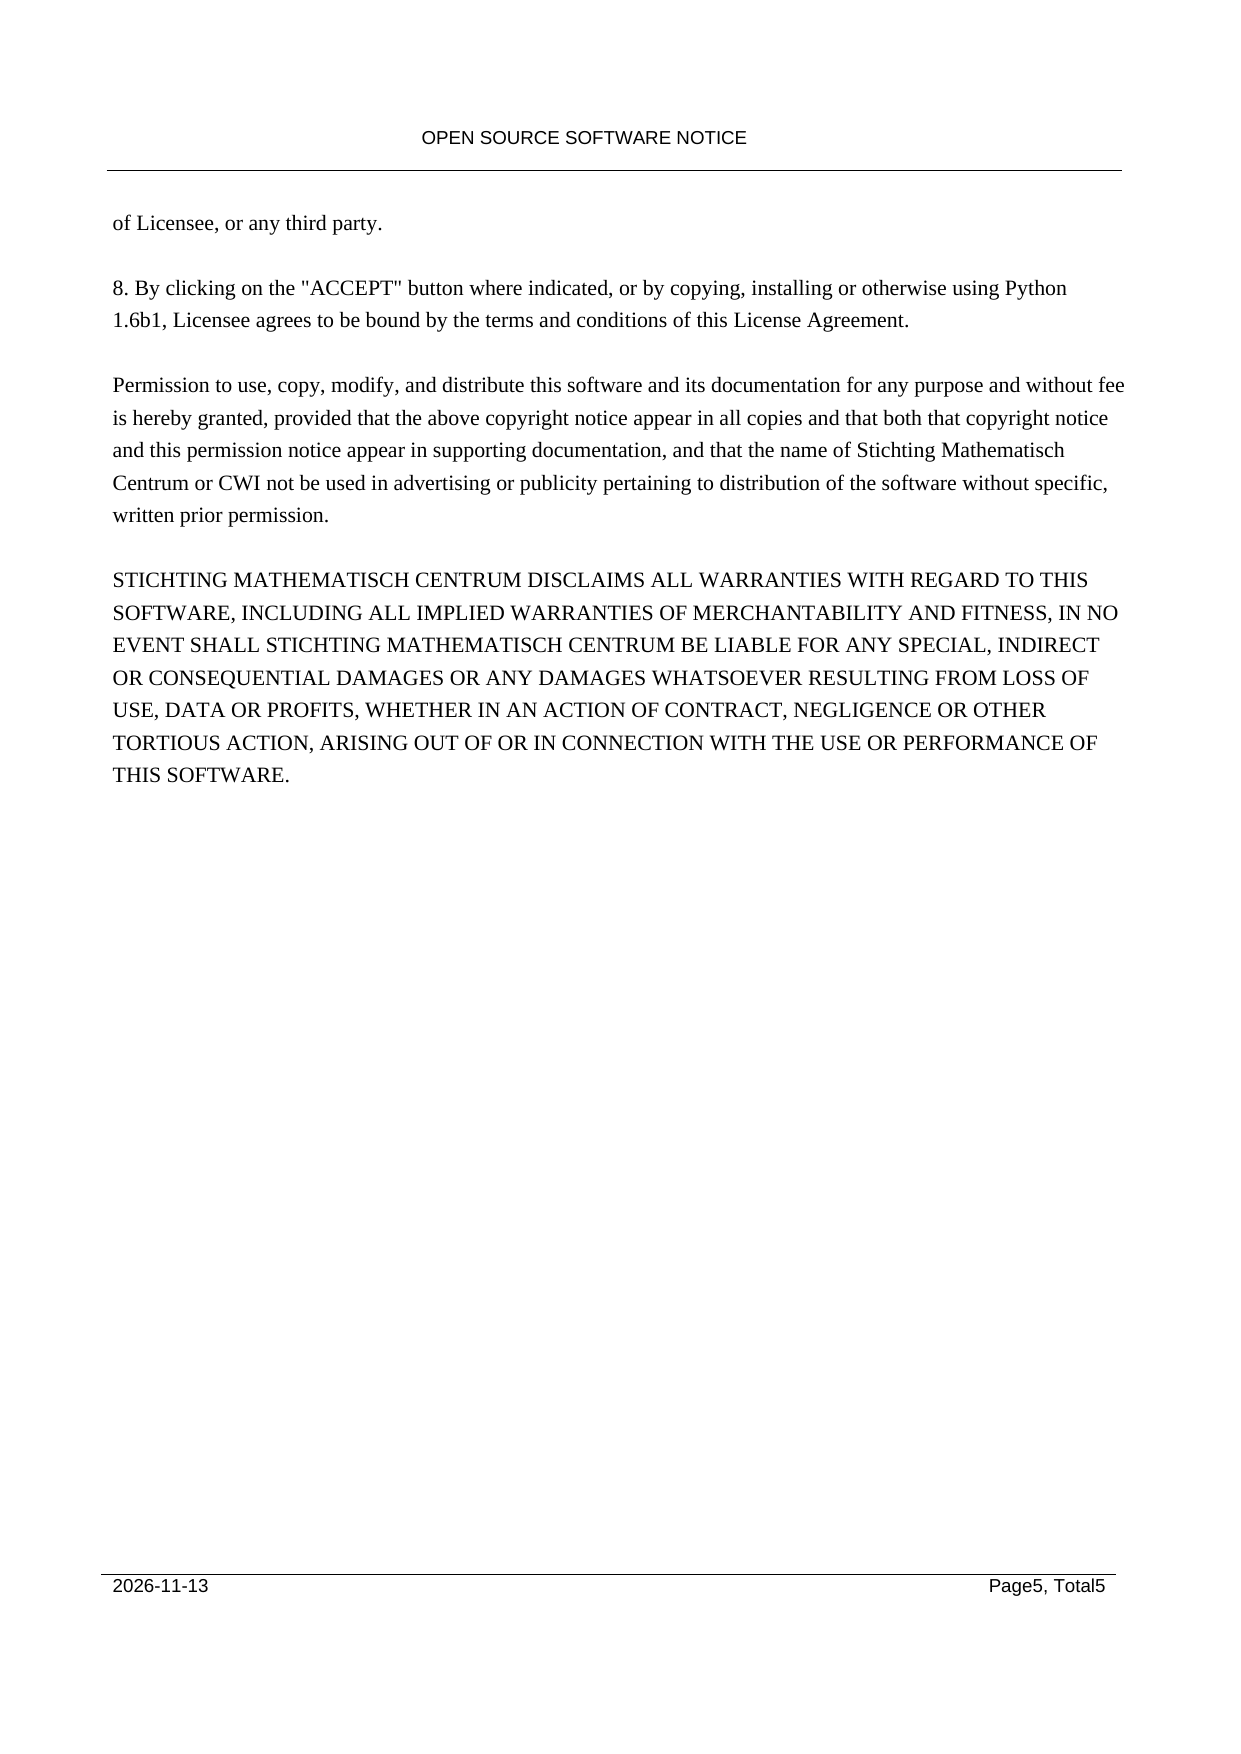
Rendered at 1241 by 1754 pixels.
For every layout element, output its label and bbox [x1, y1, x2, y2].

text [112, 206, 1128, 791]
